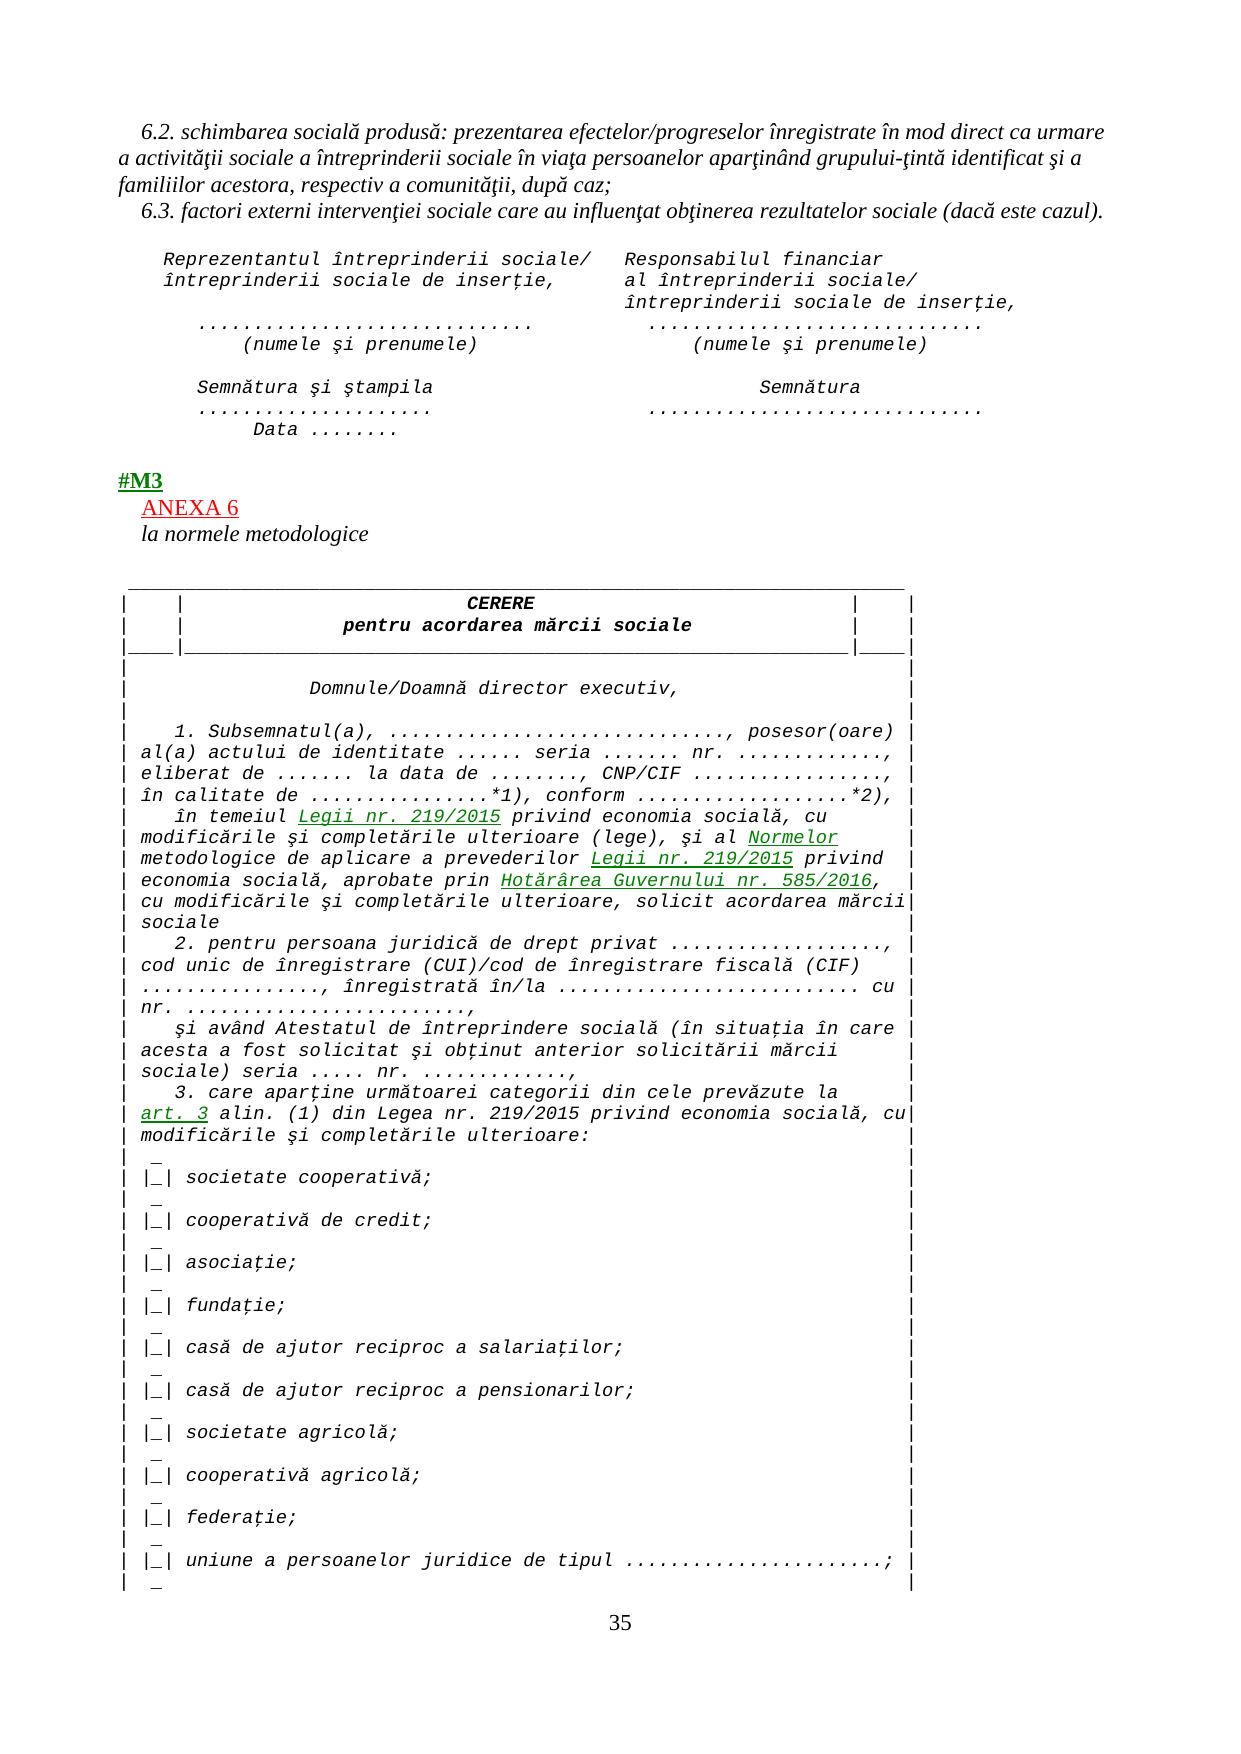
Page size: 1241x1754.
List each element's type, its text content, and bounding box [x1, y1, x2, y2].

text 6.3. factori externi intervenţiei sociale care au influenţat obţinerea rezultatelor sociale (dacă este cazul). [118, 197, 1122, 223]
text _____________________________________________________________________ [118, 573, 1122, 594]
text | cod unic de înregistrare (CUI)/cod de înregistrare fiscală (CIF) | [118, 955, 1122, 977]
text | 1. Subsemnatul(a), .............................., posesor(oare) | [118, 722, 1122, 743]
text | | CERERE | | [118, 594, 1122, 615]
text la normele metodologice [118, 520, 1122, 547]
text | art. 3 alin. (1) din Legea nr. 219/2015 privind economia socială, cu| [118, 1104, 1122, 1125]
text | 2. pentru persoana juridică de drept privat ..................., | [118, 934, 1122, 955]
text | _ | [118, 1189, 1122, 1210]
text | _ | [118, 1529, 1122, 1550]
text | _ | [118, 1572, 1122, 1593]
text | 3. care aparţine următoarei categorii din cele prevăzute la | [118, 1083, 1122, 1104]
text 6.2. schimbarea socială produsă: prezentarea efectelor/progreselor înregistrate în mod direct ca urmare a activităţii sociale a întreprinderii sociale în viaţa persoanelor aparţinând grupului-ţintă identificat şi a familiilor acestora, respectiv a comunităţii, după caz; [118, 118, 1122, 197]
text | al(a) actului de identitate ...... seria ....... nr. ............., | [118, 743, 1122, 764]
text ..................... .............................. [118, 399, 1122, 420]
text | |_| uniune a persoanelor juridice de tipul .......................; | [118, 1550, 1122, 1572]
text | în temeiul Legii nr. 219/2015 privind economia socială, cu | [118, 807, 1122, 828]
text | _ | [118, 1402, 1122, 1423]
text | |_| asociaţie; | [118, 1253, 1122, 1274]
text | _ | [118, 1147, 1122, 1168]
text | şi având Atestatul de întreprindere socială (în situaţia în care | [118, 1019, 1122, 1040]
text | _ | [118, 1487, 1122, 1508]
text | ................, înregistrată în/la ........................... cu | [118, 977, 1122, 998]
text | economia socială, aprobate prin Hotărârea Guvernului nr. 585/2016, | [118, 870, 1122, 892]
text | _ | [118, 1444, 1122, 1465]
text întreprinderii sociale de inserţie, al întreprinderii sociale/ [118, 271, 1122, 292]
text | | [118, 658, 1122, 679]
text | metodologice de aplicare a prevederilor Legii nr. 219/2015 privind | [118, 849, 1122, 870]
text | |_| cooperativă agricolă; | [118, 1465, 1122, 1487]
text | | pentru acordarea mărcii sociale | | [118, 615, 1122, 637]
text | nr. ........................., | [118, 998, 1122, 1019]
text | modificările şi completările ulterioare (lege), şi al Normelor | [118, 828, 1122, 849]
text | |_| federaţie; | [118, 1508, 1122, 1529]
text | eliberat de ....... la data de ........, CNP/CIF ................., | [118, 764, 1122, 785]
text | |_| societate cooperativă; | [118, 1168, 1122, 1189]
text întreprinderii sociale de inserţie, [118, 292, 1122, 314]
text | modificările şi completările ulterioare: | [118, 1125, 1122, 1147]
text | Domnule/Doamnă director executiv, | [118, 679, 1122, 700]
text |____|___________________________________________________________|____| [118, 637, 1122, 658]
text | | [118, 700, 1122, 722]
text | acesta a fost solicitat şi obţinut anterior solicitării mărcii | [118, 1040, 1122, 1062]
text Data ........ [118, 420, 1122, 441]
text | _ | [118, 1359, 1122, 1380]
text | |_| casă de ajutor reciproc a pensionarilor; | [118, 1380, 1122, 1402]
text | _ | [118, 1317, 1122, 1338]
text .............................. .............................. [118, 314, 1122, 335]
text Semnătura şi ştampila Semnătura [118, 377, 1122, 399]
text Reprezentantul întreprinderii sociale/ Responsabilul financiar [118, 250, 1122, 271]
text | _ | [118, 1274, 1122, 1295]
text | în calitate de ................*1), conform ...................*2), | [118, 785, 1122, 807]
text #M3 [118, 467, 1122, 494]
text | |_| fundaţie; | [118, 1295, 1122, 1317]
text (numele şi prenumele) (numele şi prenumele) [118, 335, 1122, 356]
text ANEXA 6 [118, 494, 1122, 520]
text | sociale) seria ..... nr. ............., | [118, 1062, 1122, 1083]
text | |_| societate agricolă; | [118, 1423, 1122, 1444]
text | |_| casă de ajutor reciproc a salariaţilor; | [118, 1338, 1122, 1359]
text | sociale | [118, 913, 1122, 934]
text | cu modificările şi completările ulterioare, solicit acordarea mărcii| [118, 892, 1122, 913]
text | _ | [118, 1232, 1122, 1253]
text | |_| cooperativă de credit; | [118, 1210, 1122, 1232]
